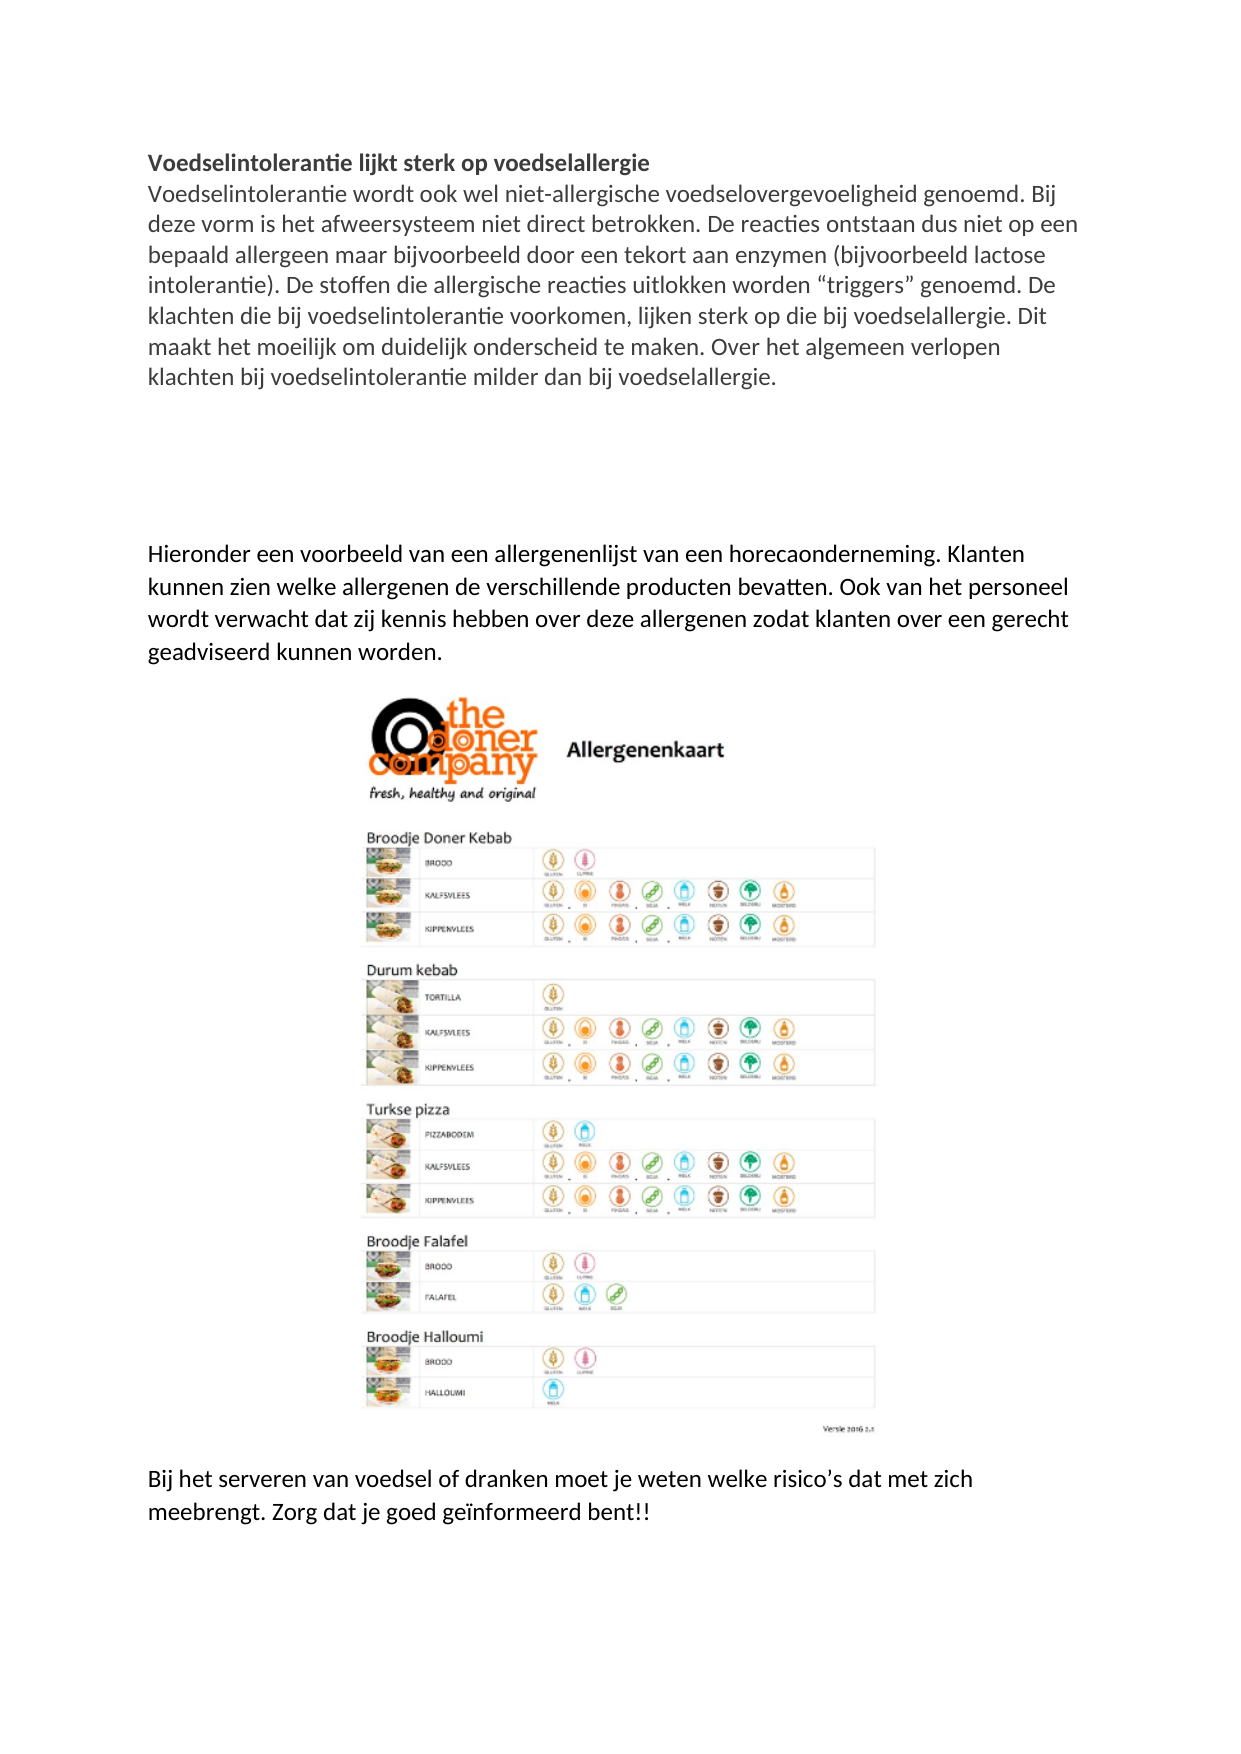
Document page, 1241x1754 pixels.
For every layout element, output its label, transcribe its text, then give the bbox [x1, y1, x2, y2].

text Hieronder een voorbeeld van een allergenenlijst van een horecaonderneming. Klanten kunnen zien welke allergenen de verschillende producten bevatten. Ook van het personeel wordt verwacht dat zij kennis hebben over deze allergenen zodat klanten over een gerecht geadviseerd kunnen worden. [148, 538, 1093, 667]
text Bij het serveren van voedsel of dranken moet je weten welke risico’s dat met zich meebrengt. Zorg dat je goed geïnformeerd bent!! [148, 1463, 1093, 1526]
subtitle Voedselintolerantie lijkt sterk op voedselallergie Voedselintolerantie wordt ook wel niet-allergische voedselovergevoeligheid genoemd. Bij deze vorm is het afweersysteem niet direct betrokken. De reacties ontstaan dus niet op een bepaald allergeen maar bijvoorbeeld door een tekort aan enzymen (bijvoorbeeld lactose intolerantie). De stoffen die allergische reacties uitlokken worden “triggers” genoemd. De klachten die bij voedselintolerantie voorkomen, lijken sterk op die bij voedselallergie. Dit maakt het moeilijk om duidelijk onderscheid te maken. Over het algemeen verlopen klachten bij voedselintolerantie milder dan bij voedselallergie. [148, 148, 1093, 392]
